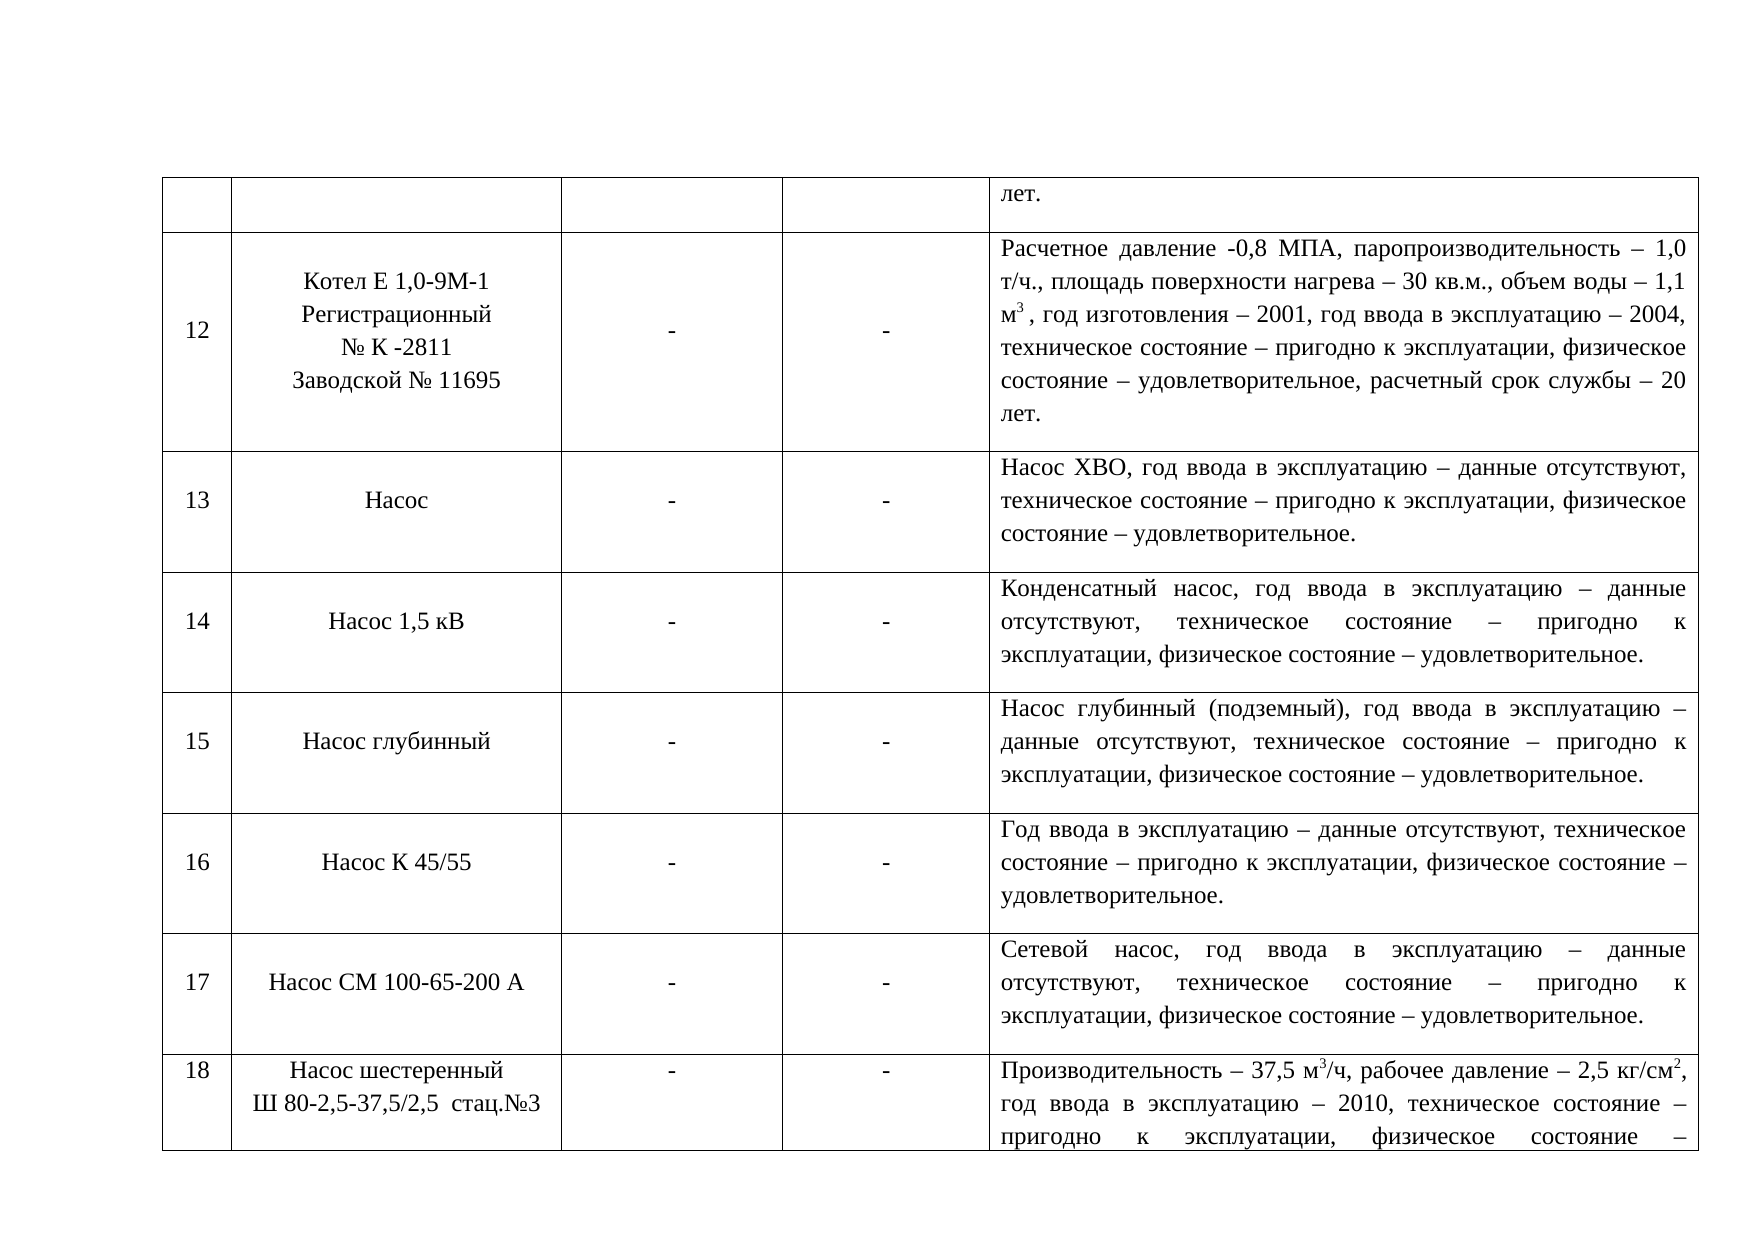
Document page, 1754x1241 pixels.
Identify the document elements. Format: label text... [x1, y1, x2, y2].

table_cell 16 [163, 814, 231, 933]
table_cell - [783, 452, 989, 572]
table_cell 11 [163, 178, 231, 232]
table_cell 12 [163, 233, 231, 451]
table_cell - [783, 693, 989, 813]
table_cell 18 [163, 1055, 231, 1150]
table_cell 17 [163, 934, 231, 1054]
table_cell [232, 1055, 561, 1150]
table_cell - [562, 1055, 782, 1150]
table_cell Насос К 45/55 [232, 814, 561, 933]
table_cell Насос глубинный (подземный), год ввода в эксплуатацию – данные отсутствуют, техническое состояние – пригодно к эксплуатации, физическое состояние – удовлетворительное. [990, 693, 1698, 813]
table_cell - [562, 178, 782, 232]
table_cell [232, 178, 561, 232]
table_cell Конденсатный насос, год ввода в эксплуатацию – данные отсутствуют, техническое состояние – пригодно к эксплуатации, физическое состояние – удовлетворительное. [990, 573, 1698, 692]
table_cell Насос 1,5 кВ [232, 573, 561, 692]
table_cell Год ввода в эксплуатацию – данные отсутствуют, техническое состояние – пригодно к эксплуатации, физическое состояние – удовлетворительное. [990, 814, 1698, 933]
table_cell Сетевой насос, год ввода в эксплуатацию – данные отсутствуют, техническое состояние – пригодно к эксплуатации, физическое состояние – удовлетворительное. [990, 934, 1698, 1054]
table_cell - [562, 934, 782, 1054]
table_cell Насос глубинный [232, 693, 561, 813]
table_cell Котел Е 1,0-9М-1 Регистрационный № К -2811 Заводской № 11695 [232, 233, 561, 451]
table_cell - [562, 452, 782, 572]
table_cell - [783, 814, 989, 933]
table_cell Насос СМ 100-65-200 А [232, 934, 561, 1054]
table_cell - [783, 233, 989, 451]
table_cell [990, 178, 1698, 232]
table_cell 13 [163, 452, 231, 572]
table_cell - [783, 573, 989, 692]
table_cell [990, 1055, 1698, 1150]
table_cell - [783, 934, 989, 1054]
table_cell - [783, 178, 989, 232]
table_cell - [562, 233, 782, 451]
table_cell Насос [232, 452, 561, 572]
table_cell 15 [163, 693, 231, 813]
table_cell - [562, 814, 782, 933]
table_cell - [562, 573, 782, 692]
table_cell Насос ХВО, год ввода в эксплуатацию – данные отсутствуют, техническое состояние – пригодно к эксплуатации, физическое состояние – удовлетворительное. [990, 452, 1698, 572]
table_cell Расчетное давление -0,8 МПА, паропроизводительность – 1,0 т/ч., площадь поверхности нагрева – 30 кв.м., объем воды – 1,1 м3 , год изготовления – 2001, год ввода в эксплуатацию – 2004, техническое состояние – пригодно к эксплуатации, физическое состояние – удовлетворительное, расчетный срок службы – 20 лет. [990, 233, 1698, 451]
table_cell 14 [163, 573, 231, 692]
table_cell - [783, 1055, 989, 1150]
table_cell - [562, 693, 782, 813]
